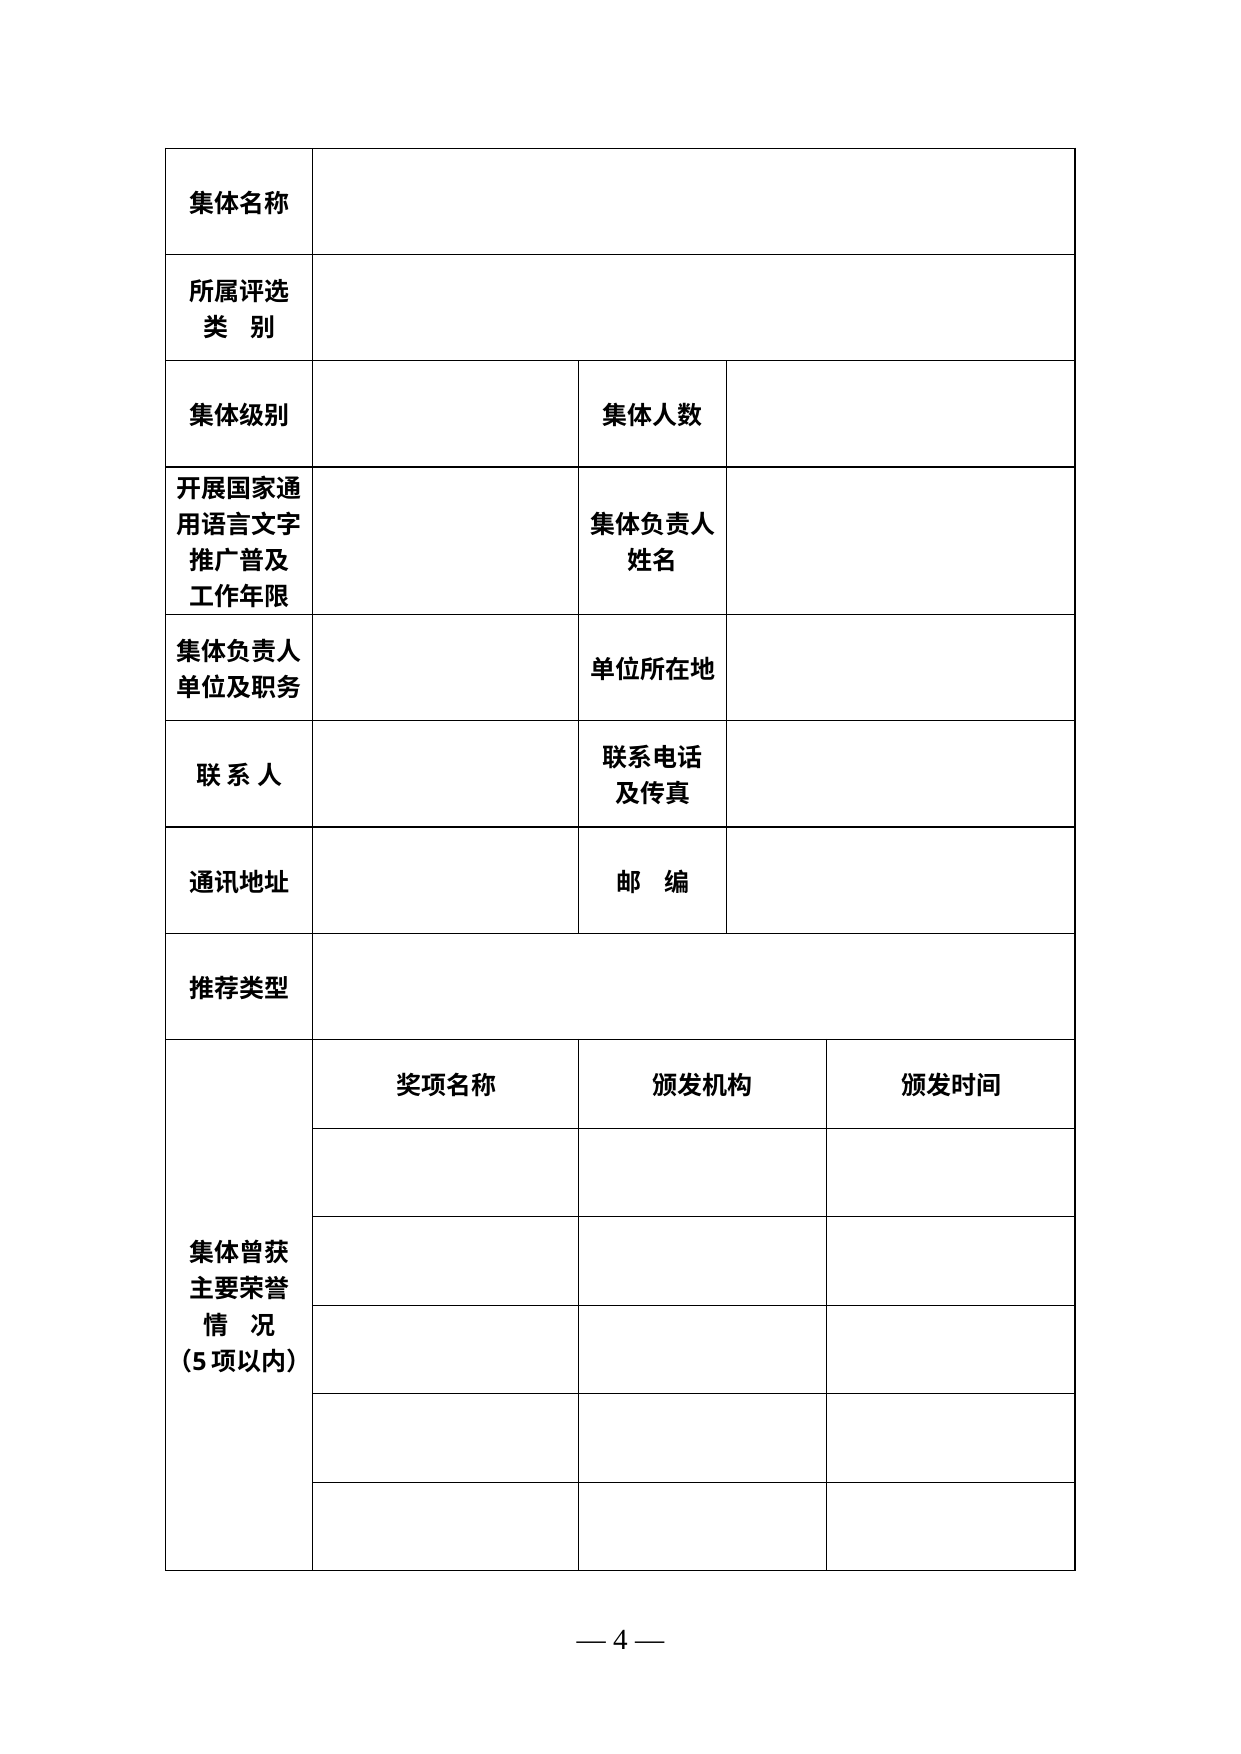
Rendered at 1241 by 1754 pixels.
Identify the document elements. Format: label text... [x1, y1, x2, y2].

table_cell [727, 468, 1074, 614]
table_header [313, 149, 1074, 254]
table_cell 集体曾获 主要荣誉 情 况 （5项以内） [166, 1040, 312, 1570]
table_cell [313, 255, 1074, 360]
table_cell 集体负责人 姓名 [579, 468, 726, 614]
table_cell [579, 1483, 826, 1570]
table_cell 集体负责人单位及职务 [166, 615, 312, 720]
table_cell 颁发时间 [827, 1040, 1074, 1127]
table_cell [727, 615, 1074, 720]
table_cell [313, 1483, 578, 1570]
table_cell [579, 1394, 826, 1482]
table_cell [827, 1483, 1074, 1570]
table_header 集体名称 [166, 149, 312, 254]
table_cell [579, 1217, 826, 1304]
table_cell [313, 615, 578, 720]
table_cell 邮 编 [579, 828, 726, 933]
table_cell [827, 1129, 1074, 1216]
table_cell 所属评选 类 别 [166, 255, 312, 360]
table_cell [313, 1394, 578, 1482]
table_cell [827, 1306, 1074, 1393]
table_cell [827, 1217, 1074, 1304]
table_cell [727, 721, 1074, 826]
table_cell [313, 828, 578, 933]
table_cell 集体级别 [166, 361, 312, 466]
table_cell [313, 721, 578, 826]
table_cell [579, 1129, 826, 1216]
table_cell 开展国家通用语言文字推广普及 工作年限 [166, 468, 312, 614]
table_cell [313, 1306, 578, 1393]
table_cell [727, 828, 1074, 933]
table_cell 联 系 人 [166, 721, 312, 826]
table_cell [827, 1394, 1074, 1482]
table_cell [313, 1217, 578, 1304]
table_cell [313, 361, 578, 466]
table_cell [313, 1129, 578, 1216]
table_cell [313, 934, 1074, 1039]
table_cell [313, 468, 578, 614]
table_cell 集体人数 [579, 361, 726, 466]
table_cell [579, 1306, 826, 1393]
table_cell 联系电话 及传真 [579, 721, 726, 826]
table_cell 单位所在地 [579, 615, 726, 720]
table_cell 推荐类型 [166, 934, 312, 1039]
table_cell 颁发机构 [579, 1040, 826, 1127]
table_cell [727, 361, 1074, 466]
table_cell 奖项名称 [313, 1040, 578, 1127]
table_cell 通讯地址 [166, 828, 312, 933]
